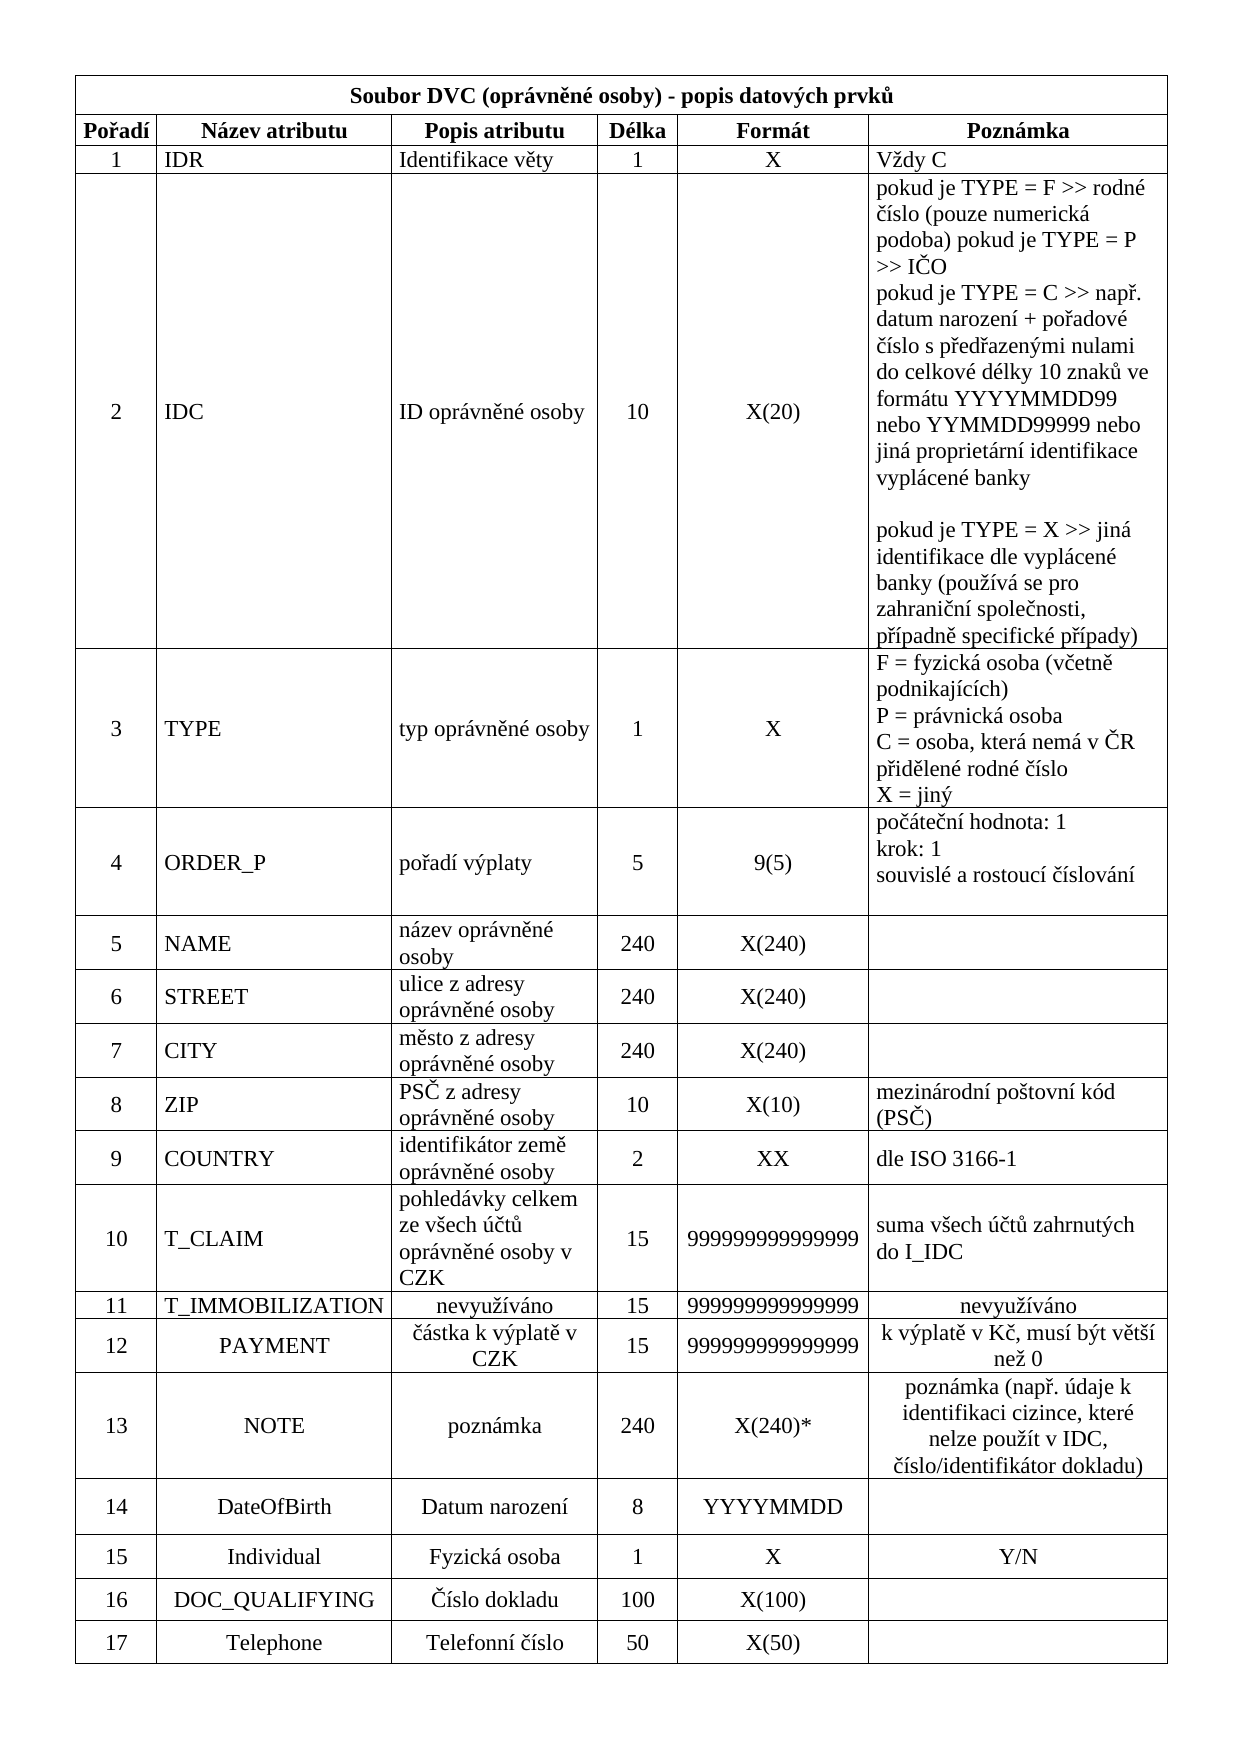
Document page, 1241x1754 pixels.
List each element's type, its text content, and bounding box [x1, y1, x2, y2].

table_cell T_IMMOBILIZATION [157, 1292, 391, 1318]
table_cell 240 [598, 1024, 677, 1077]
table_cell X [678, 1535, 868, 1577]
table_cell 1 [598, 649, 677, 807]
table_cell YYYYMMDD [678, 1479, 868, 1534]
table_cell ID oprávněné osoby [392, 174, 597, 648]
table_cell dle ISO 3166-1 [869, 1131, 1167, 1184]
table_cell Telephone [157, 1621, 391, 1663]
table_cell typ oprávněné osoby [392, 649, 597, 807]
table_cell 2 [76, 174, 156, 648]
table_cell [869, 1479, 1167, 1534]
table_cell NOTE [157, 1373, 391, 1478]
table_cell 1 [598, 146, 677, 173]
table_cell 7 [76, 1024, 156, 1077]
table_cell Vždy C [869, 146, 1167, 173]
table_cell Telefonní číslo [392, 1621, 597, 1663]
table_cell X(240) [678, 916, 868, 969]
table_cell 100 [598, 1579, 677, 1620]
table_cell 1 [598, 1535, 677, 1577]
table_cell 4 [76, 808, 156, 915]
table_cell 5 [598, 808, 677, 915]
table_cell 9 [76, 1131, 156, 1184]
table_header Soubor DVC (oprávněné osoby) - popis datových prvků [76, 76, 1167, 114]
table_cell Individual [157, 1535, 391, 1577]
table_cell Popis atributu [392, 115, 597, 145]
table_cell X(50) [678, 1621, 868, 1663]
table_cell DOC_QUALIFYING [157, 1579, 391, 1620]
table_cell 8 [76, 1078, 156, 1130]
table_cell ZIP [157, 1078, 391, 1130]
table_cell počáteční hodnota: 1 krok: 1 souvislé a rostoucí číslování [869, 808, 1167, 915]
table_cell PAYMENT [157, 1319, 391, 1372]
table_cell Pořadí [76, 115, 156, 145]
table_cell X(240)* [678, 1373, 868, 1478]
table_cell 999999999999999 [678, 1319, 868, 1372]
table_cell suma všech účtů zahrnutých do I_IDC [869, 1185, 1167, 1291]
table_cell město z adresy oprávněné osoby [392, 1024, 597, 1077]
table_cell 13 [76, 1373, 156, 1478]
table_cell 5 [76, 916, 156, 969]
table_cell Datum narození [392, 1479, 597, 1534]
table_cell Y/N [869, 1535, 1167, 1577]
table_cell Délka [598, 115, 677, 145]
table_cell nevyužíváno [869, 1292, 1167, 1318]
table_cell 15 [598, 1292, 677, 1318]
table_cell NAME [157, 916, 391, 969]
table_cell 16 [76, 1579, 156, 1620]
table_cell T_CLAIM [157, 1185, 391, 1291]
table_cell STREET [157, 970, 391, 1023]
table_cell 2 [598, 1131, 677, 1184]
table_cell k výplatě v Kč, musí být větší než 0 [869, 1319, 1167, 1372]
table_cell Název atributu [157, 115, 391, 145]
table_cell XX [678, 1131, 868, 1184]
table_cell nevyužíváno [392, 1292, 597, 1318]
table_cell IDC [157, 174, 391, 648]
table_cell PSČ z adresy oprávněné osoby [392, 1078, 597, 1130]
table_cell DateOfBirth [157, 1479, 391, 1534]
table_cell částka k výplatě v CZK [392, 1319, 597, 1372]
table_cell poznámka (např. údaje k identifikaci cizince, které nelze použít v IDC, číslo/identifikátor dokladu) [869, 1373, 1167, 1478]
table_cell Fyzická osoba [392, 1535, 597, 1577]
table_cell název oprávněné osoby [392, 916, 597, 969]
table_cell 3 [76, 649, 156, 807]
table_cell 11 [76, 1292, 156, 1318]
table_cell poznámka [392, 1373, 597, 1478]
table_cell ulice z adresy oprávněné osoby [392, 970, 597, 1023]
table_cell 50 [598, 1621, 677, 1663]
table_cell Číslo dokladu [392, 1579, 597, 1620]
table_cell COUNTRY [157, 1131, 391, 1184]
table_cell pořadí výplaty [392, 808, 597, 915]
table_cell X(10) [678, 1078, 868, 1130]
table_cell CITY [157, 1024, 391, 1077]
table_cell 9(5) [678, 808, 868, 915]
table_cell F = fyzická osoba (včetně podnikajících) P = právnická osoba C = osoba, která nemá v ČR přidělené rodné číslo X = jiný [869, 649, 1167, 807]
table_cell [869, 916, 1167, 969]
table_cell 240 [598, 916, 677, 969]
table_cell X(240) [678, 1024, 868, 1077]
table_cell 240 [598, 1373, 677, 1478]
table_cell 6 [76, 970, 156, 1023]
table_cell 15 [76, 1535, 156, 1577]
table_cell pohledávky celkem ze všech účtů oprávněné osoby v CZK [392, 1185, 597, 1291]
table_cell X [678, 146, 868, 173]
table_cell 8 [598, 1479, 677, 1534]
table_cell identifikátor země oprávněné osoby [392, 1131, 597, 1184]
table_cell [869, 1621, 1167, 1663]
table_cell mezinárodní poštovní kód (PSČ) [869, 1078, 1167, 1130]
table_cell pokud je TYPE = F >> rodné číslo (pouze numerická podoba) pokud je TYPE = P >> IČO pokud je TYPE = C >> např. datum narození + pořadové číslo s předřazenými nulami do celkové délky 10 znaků ve formátu YYYYMMDD99 nebo YYMMDD99999 nebo jiná proprietární identifikace vyplácené banky pokud je TYPE = X >> jiná identifikace dle vyplácené banky (používá se pro zahraniční společnosti, případně specifické případy) [869, 174, 1167, 648]
table_cell 14 [76, 1479, 156, 1534]
table_cell 999999999999999 [678, 1185, 868, 1291]
table_cell [869, 970, 1167, 1023]
table_cell TYPE [157, 649, 391, 807]
table_cell 17 [76, 1621, 156, 1663]
table_cell ORDER_P [157, 808, 391, 915]
table_cell IDR [157, 146, 391, 173]
table_cell Identifikace věty [392, 146, 597, 173]
table_cell 12 [76, 1319, 156, 1372]
table_cell 999999999999999 [678, 1292, 868, 1318]
table_cell 240 [598, 970, 677, 1023]
table_cell X(20) [678, 174, 868, 648]
table_cell [869, 1579, 1167, 1620]
table_cell X [678, 649, 868, 807]
table_cell 10 [598, 174, 677, 648]
table_cell [869, 1024, 1167, 1077]
table_cell 15 [598, 1319, 677, 1372]
table_cell 10 [76, 1185, 156, 1291]
table_cell 1 [76, 146, 156, 173]
table_cell X(100) [678, 1579, 868, 1620]
table_cell X(240) [678, 970, 868, 1023]
table_cell Formát [678, 115, 868, 145]
table_cell 10 [598, 1078, 677, 1130]
table_cell 15 [598, 1185, 677, 1291]
table_cell Poznámka [869, 115, 1167, 145]
